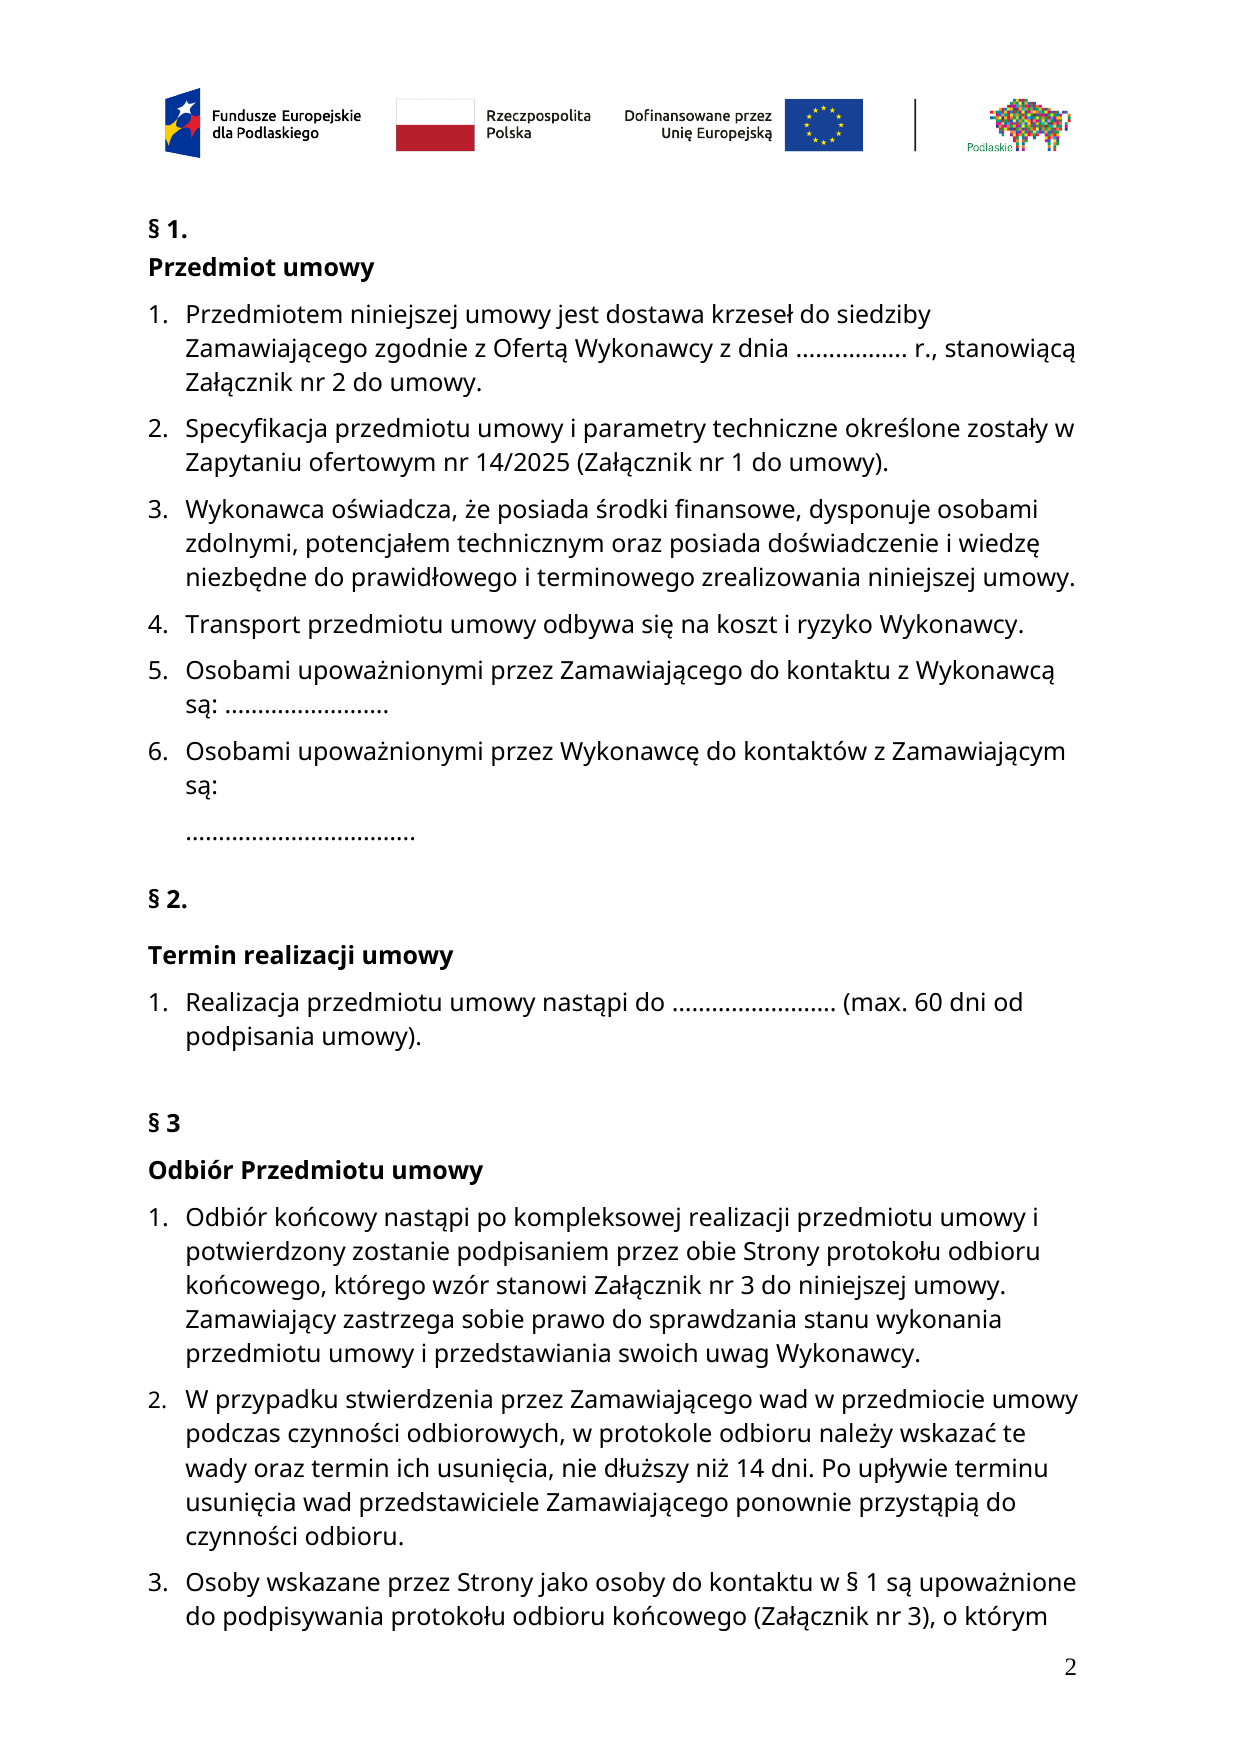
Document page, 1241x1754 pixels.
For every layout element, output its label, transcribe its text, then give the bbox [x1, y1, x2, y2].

text § 3 [148, 1106, 1093, 1140]
list Transport przedmiotu umowy odbywa się na koszt i ryzyko Wykonawcy. [148, 606, 1093, 640]
list Wykonawca oświadcza, że posiada środki finansowe, dysponuje osobami zdolnymi, potencjałem technicznym oraz posiada doświadczenie i wiedzę niezbędne do prawidłowego i terminowego zrealizowania niniejszej umowy. [148, 492, 1093, 594]
text Odbiór Przedmiotu umowy [148, 1153, 1093, 1187]
text § 2. [148, 882, 1093, 916]
text Przedmiot umowy [148, 246, 1093, 284]
list W przypadku stwierdzenia przez Zamawiającego wad w przedmiocie umowy podczas czynności odbiorowych, w protokole odbioru należy wskazać te wady oraz termin ich usunięcia, nie dłuższy niż 14 dni. Po upływie terminu usunięcia wad przedstawiciele Zamawiającego ponownie przystąpią do czynności odbioru. [148, 1382, 1093, 1552]
text § 1. [148, 212, 1093, 246]
text Termin realizacji umowy [148, 934, 1093, 972]
list Odbiór końcowy nastąpi po kompleksowej realizacji przedmiotu umowy i potwierdzony zostanie podpisaniem przez obie Strony protokołu odbioru końcowego, którego wzór stanowi Załącznik nr 3 do niniejszej umowy. Zamawiający zastrzega sobie prawo do sprawdzania stanu wykonania przedmiotu umowy i przedstawiania swoich uwag Wykonawcy. [148, 1199, 1093, 1369]
list Osobami upoważnionymi przez Wykonawcę do kontaktów z Zamawiającym są: [148, 733, 1093, 802]
list Realizacja przedmiotu umowy nastąpi do ……………………. (max. 60 dni od podpisania umowy). [148, 984, 1093, 1052]
list Specyfikacja przedmiotu umowy i parametry techniczne określone zostały w Zapytaniu ofertowym nr 14/2025 (Załącznik nr 1 do umowy). [148, 411, 1093, 479]
list Przedmiotem niniejszej umowy jest dostawa krzeseł do siedziby Zamawiającego zgodnie z Ofertą Wykonawcy z dnia …………….. r., stanowiącą Załącznik nr 2 do umowy. [148, 296, 1093, 398]
list Osobami upoważnionymi przez Zamawiającego do kontaktu z Wykonawcą są: ……………………. [148, 653, 1093, 721]
picture [147, 73, 1093, 175]
list …………………………….. [185, 814, 1093, 848]
